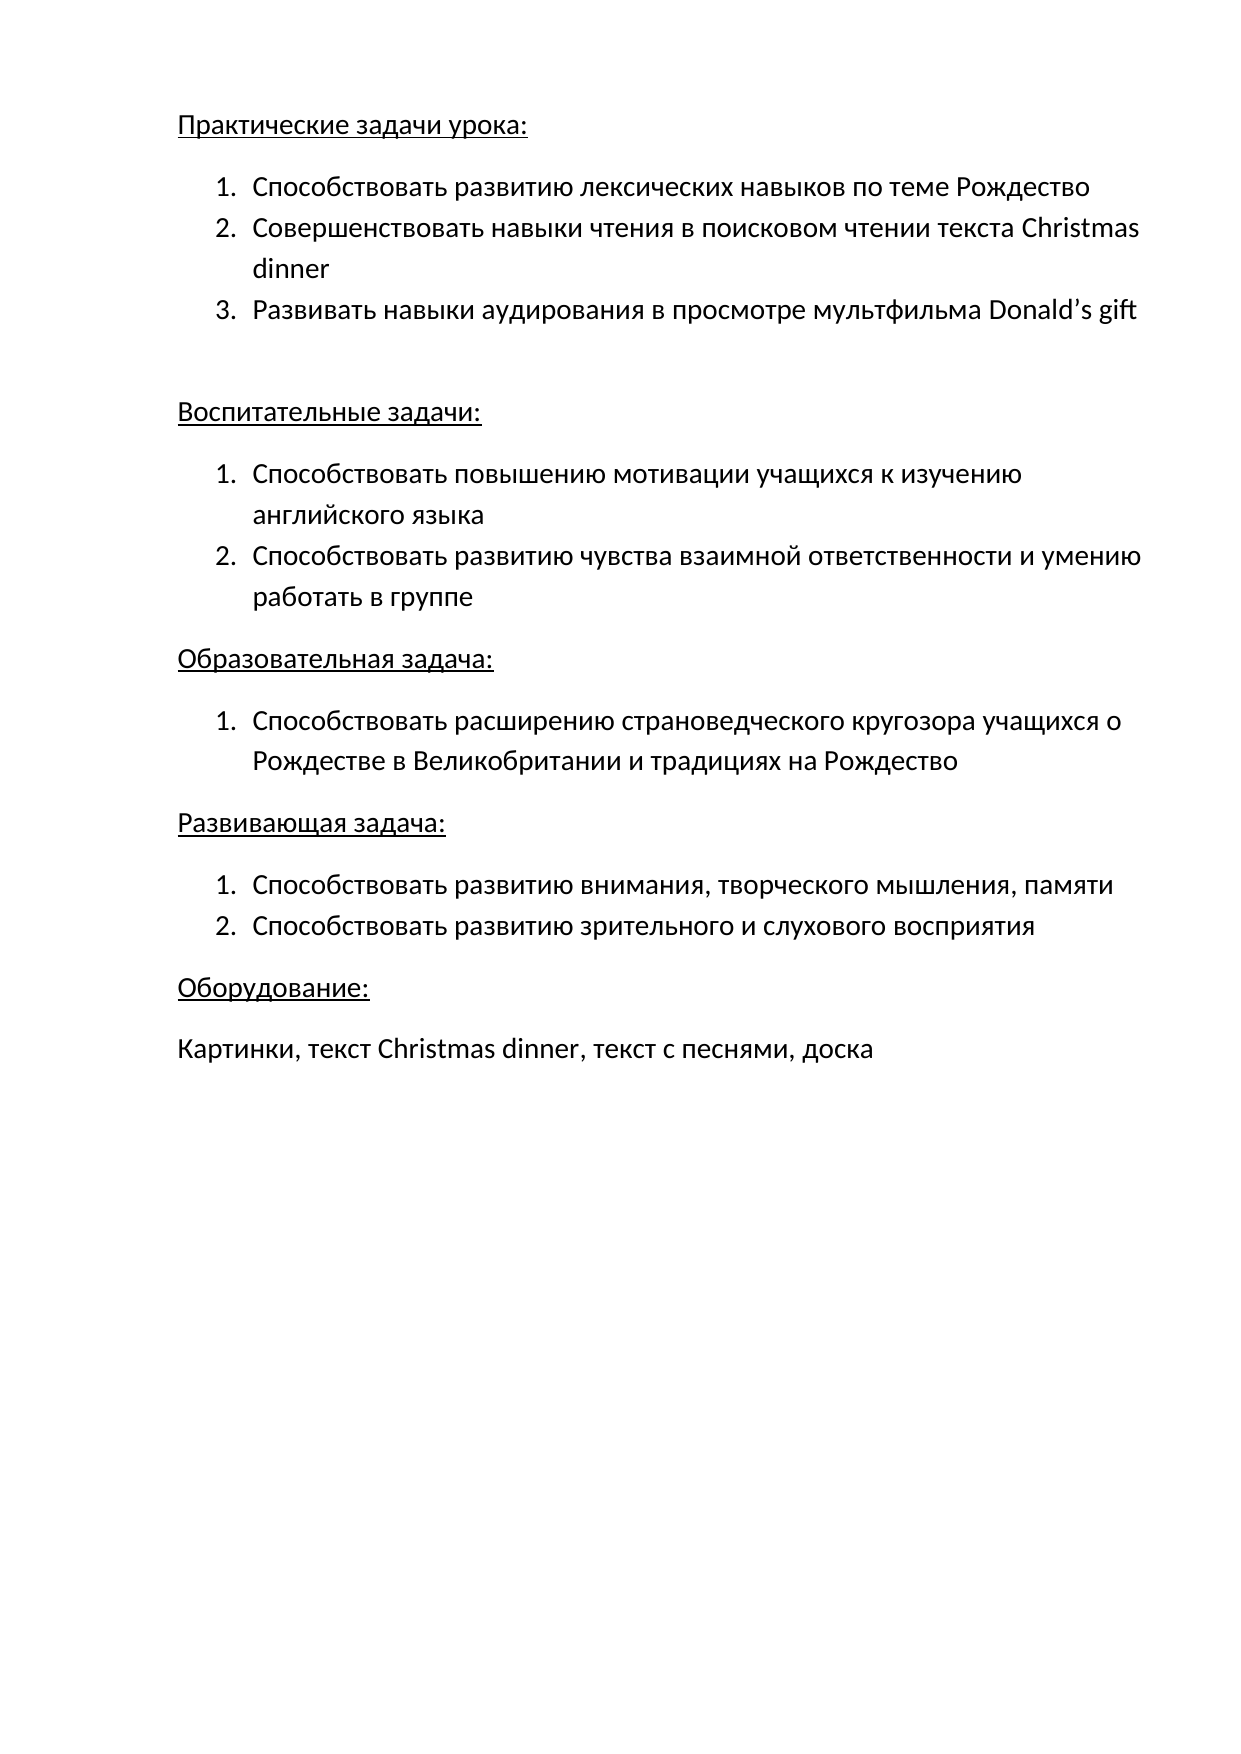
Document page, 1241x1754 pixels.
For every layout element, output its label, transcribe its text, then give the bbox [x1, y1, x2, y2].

list Способствовать расширению страноведческого кругозора учащихся о Рождестве в Великобритании и традициях на Рождество [215, 702, 1152, 778]
list Способствовать развитию зрительного и слухового восприятия [215, 907, 1152, 943]
text Образовательная задача: [177, 640, 1152, 675]
text Оборудование: [177, 969, 1152, 1004]
list Способствовать развитию внимания, творческого мышления, памяти [215, 866, 1152, 902]
list Развивать навыки аудирования в просмотре мультфильма Donald’s gift [215, 291, 1152, 326]
text Картинки, текст Christmas dinner, текст с песнями, доска [177, 1031, 1152, 1066]
text Развивающая задача: [177, 804, 1152, 840]
list Способствовать повышению мотивации учащихся к изучению английского языка [215, 455, 1152, 532]
list Способствовать развитию чувства взаимной ответственности и умению работать в группе [215, 537, 1152, 614]
list Способствовать развитию лексических навыков по теме Рождество [215, 168, 1152, 203]
list Совершенствовать навыки чтения в поисковом чтении текста Christmas dinner [215, 209, 1152, 285]
text Практические задачи урока: [177, 106, 1152, 142]
text Воспитательные задачи: [177, 393, 1152, 429]
